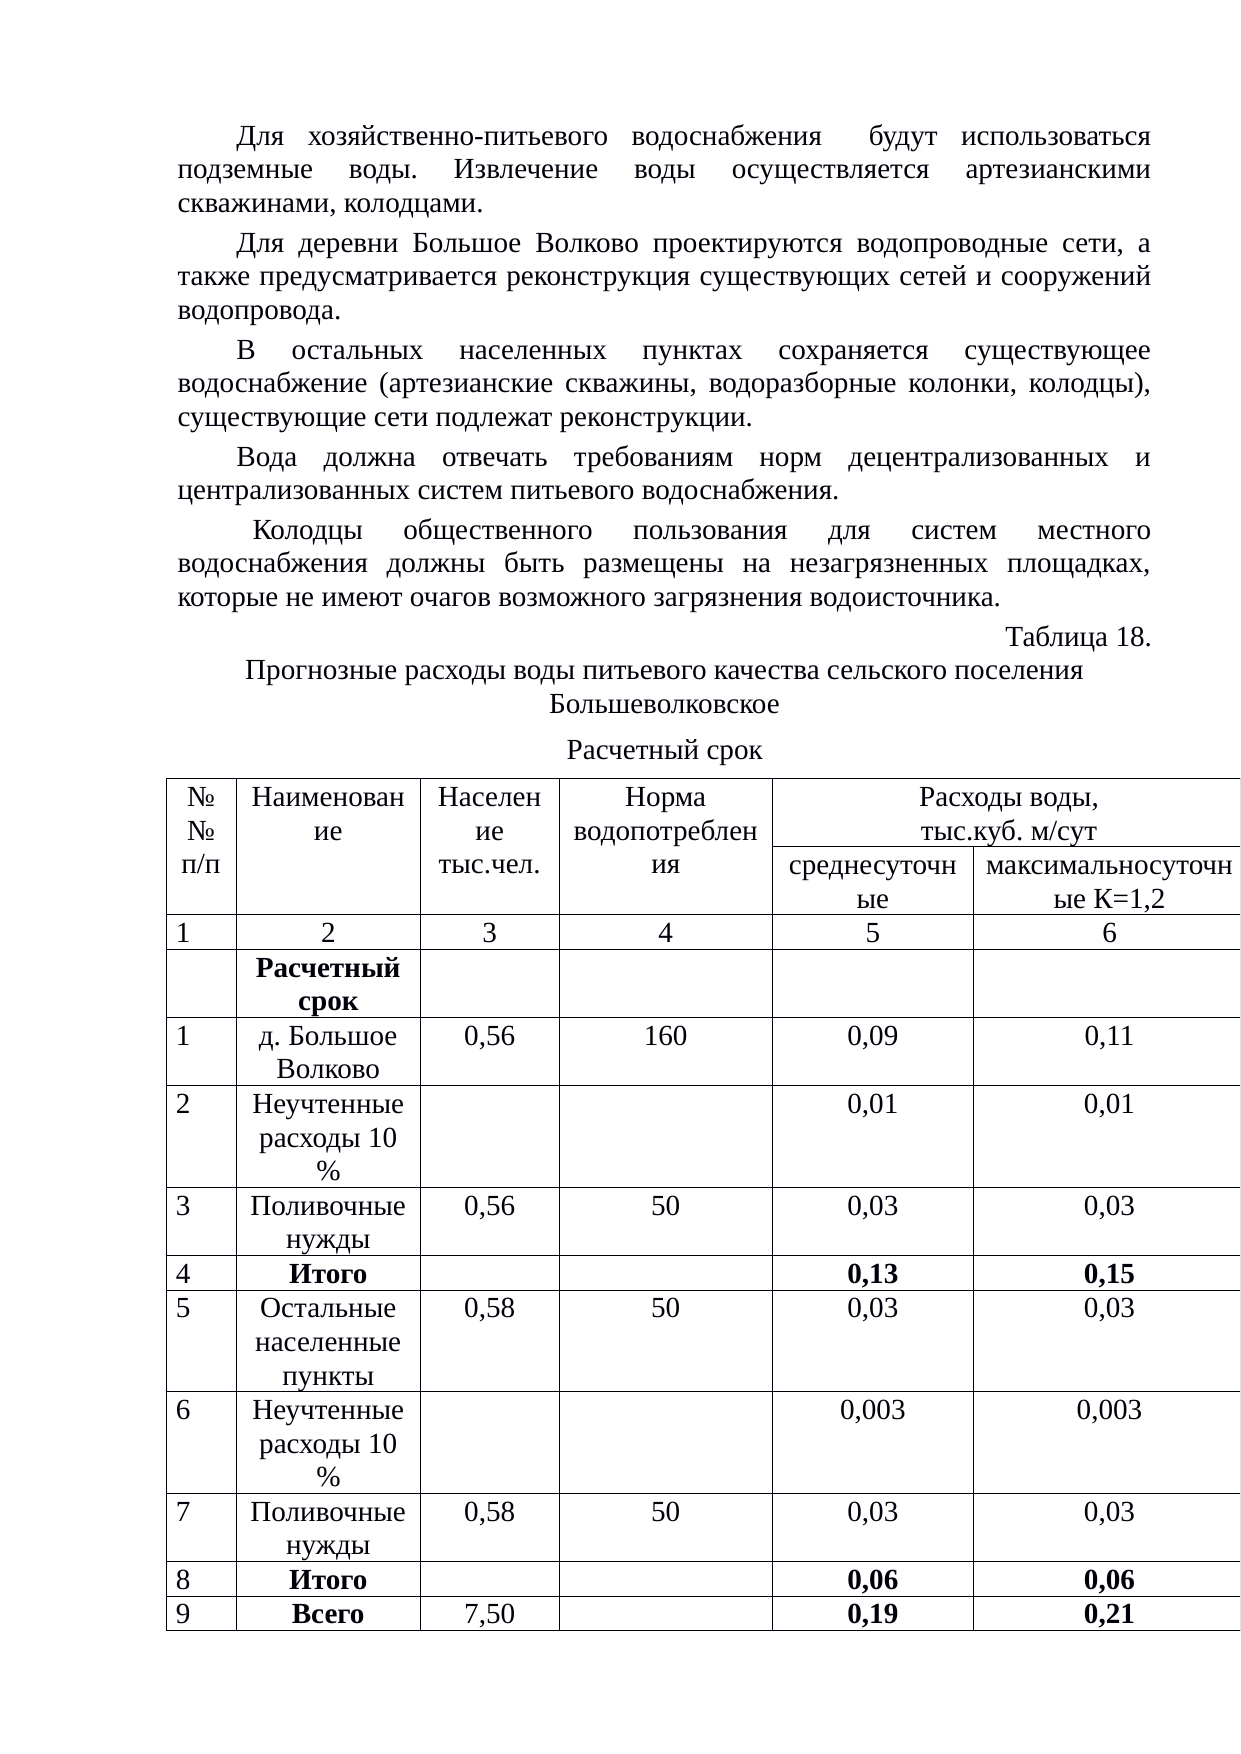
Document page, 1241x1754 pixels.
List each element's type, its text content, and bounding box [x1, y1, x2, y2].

table_cell 8 [167, 1562, 236, 1596]
table_cell Неучтенные расходы 10 % [237, 1392, 420, 1493]
table_cell 0,58 [421, 1494, 559, 1561]
table_cell [421, 1086, 559, 1187]
table_cell Поливочные нужды [237, 1188, 420, 1255]
table_cell 1 [167, 915, 236, 949]
table_header Население тыс.чел. [421, 779, 559, 914]
table_cell максимальносуточные К=1,2 [974, 847, 1240, 914]
text Для деревни Большое Волково проектируются водопроводные сети, а также предусматривается реконструкция существующих сетей и сооружений водопровода. [177, 225, 1152, 326]
table_cell [421, 1392, 559, 1493]
text В остальных населенных пунктах сохраняется существующее водоснабжение (артезианские скважины, водоразборные колонки, колодцы), существующие сети подлежат реконструкции. [177, 332, 1152, 432]
table_cell 0,11 [974, 1018, 1240, 1085]
table_cell д. Большое Волково [237, 1018, 420, 1085]
table_cell [773, 950, 973, 1017]
table_cell 0,15 [974, 1256, 1240, 1289]
table_cell 0,03 [974, 1494, 1240, 1561]
table_header Норма водопотребления [560, 779, 772, 914]
table_cell 5 [167, 1291, 236, 1391]
table_cell 0,19 [773, 1597, 973, 1630]
table_cell 0,03 [974, 1188, 1240, 1255]
table_cell 2 [237, 915, 420, 949]
table_cell 0,56 [421, 1188, 559, 1255]
table_cell [974, 950, 1240, 1017]
table_cell 0,21 [974, 1597, 1240, 1630]
table_header Расходы воды, тыс.куб. м/сут [773, 779, 1240, 846]
table_cell 7 [167, 1494, 236, 1561]
table_cell [421, 1562, 559, 1596]
text Прогнозные расходы воды питьевого качества сельского поселения Большеволковское [177, 652, 1152, 719]
table_cell 0,03 [974, 1291, 1240, 1391]
table_cell 0,03 [773, 1494, 973, 1561]
table_cell 3 [421, 915, 559, 949]
table_cell 0,03 [773, 1188, 973, 1255]
text Таблица 18. [177, 619, 1152, 652]
table_cell 9 [167, 1597, 236, 1630]
table_cell 160 [560, 1018, 772, 1085]
table_cell 0,01 [974, 1086, 1240, 1187]
table_cell [560, 1562, 772, 1596]
table_cell [560, 1256, 772, 1289]
table_cell 0,003 [773, 1392, 973, 1493]
table_cell 4 [167, 1256, 236, 1289]
table_cell 50 [560, 1494, 772, 1561]
table_cell 2 [167, 1086, 236, 1187]
table_cell [560, 1597, 772, 1630]
table_cell 0,06 [974, 1562, 1240, 1596]
table_cell 50 [560, 1291, 772, 1391]
text Расчетный срок [177, 732, 1152, 766]
table_cell 0,06 [773, 1562, 973, 1596]
table_header Наименование [237, 779, 420, 914]
table_cell [421, 950, 559, 1017]
table_cell 7,50 [421, 1597, 559, 1630]
text Вода должна отвечать требованиям норм децентрализованных и централизованных систем питьевого водоснабжения. [177, 439, 1152, 506]
table_cell 0,09 [773, 1018, 973, 1085]
table_cell [421, 1256, 559, 1289]
text Колодцы общественного пользования для систем местного водоснабжения должны быть размещены на незагрязненных площадках, которые не имеют очагов возможного загрязнения водоисточника. [177, 512, 1152, 613]
table_cell 0,58 [421, 1291, 559, 1391]
table_cell 6 [167, 1392, 236, 1493]
table_cell среднесуточные [773, 847, 973, 914]
table_cell 1 [167, 1018, 236, 1085]
table_cell Итого [237, 1256, 420, 1289]
text Для хозяйственно-питьевого водоснабжения будут использоваться подземные воды. Извлечение воды осуществляется артезианскими скважинами, колодцами. [177, 118, 1152, 219]
table_cell Остальные населенные пункты [237, 1291, 420, 1391]
table_cell [560, 1392, 772, 1493]
table_cell 0,003 [974, 1392, 1240, 1493]
table_cell 5 [773, 915, 973, 949]
table_cell Расчетный срок [237, 950, 420, 1017]
table_cell [560, 1086, 772, 1187]
table_cell 6 [974, 915, 1240, 949]
table_cell 4 [560, 915, 772, 949]
table_cell 3 [167, 1188, 236, 1255]
table_cell 0,03 [773, 1291, 973, 1391]
table_cell 0,01 [773, 1086, 973, 1187]
table_cell Итого [237, 1562, 420, 1596]
table_header №№ п/п [167, 779, 236, 914]
table_cell Поливочные нужды [237, 1494, 420, 1561]
table_cell 0,56 [421, 1018, 559, 1085]
table_cell 50 [560, 1188, 772, 1255]
table_cell 0,13 [773, 1256, 973, 1289]
table_cell [167, 950, 236, 1017]
table_cell Всего [237, 1597, 420, 1630]
table_cell Неучтенные расходы 10 % [237, 1086, 420, 1187]
table_cell [560, 950, 772, 1017]
